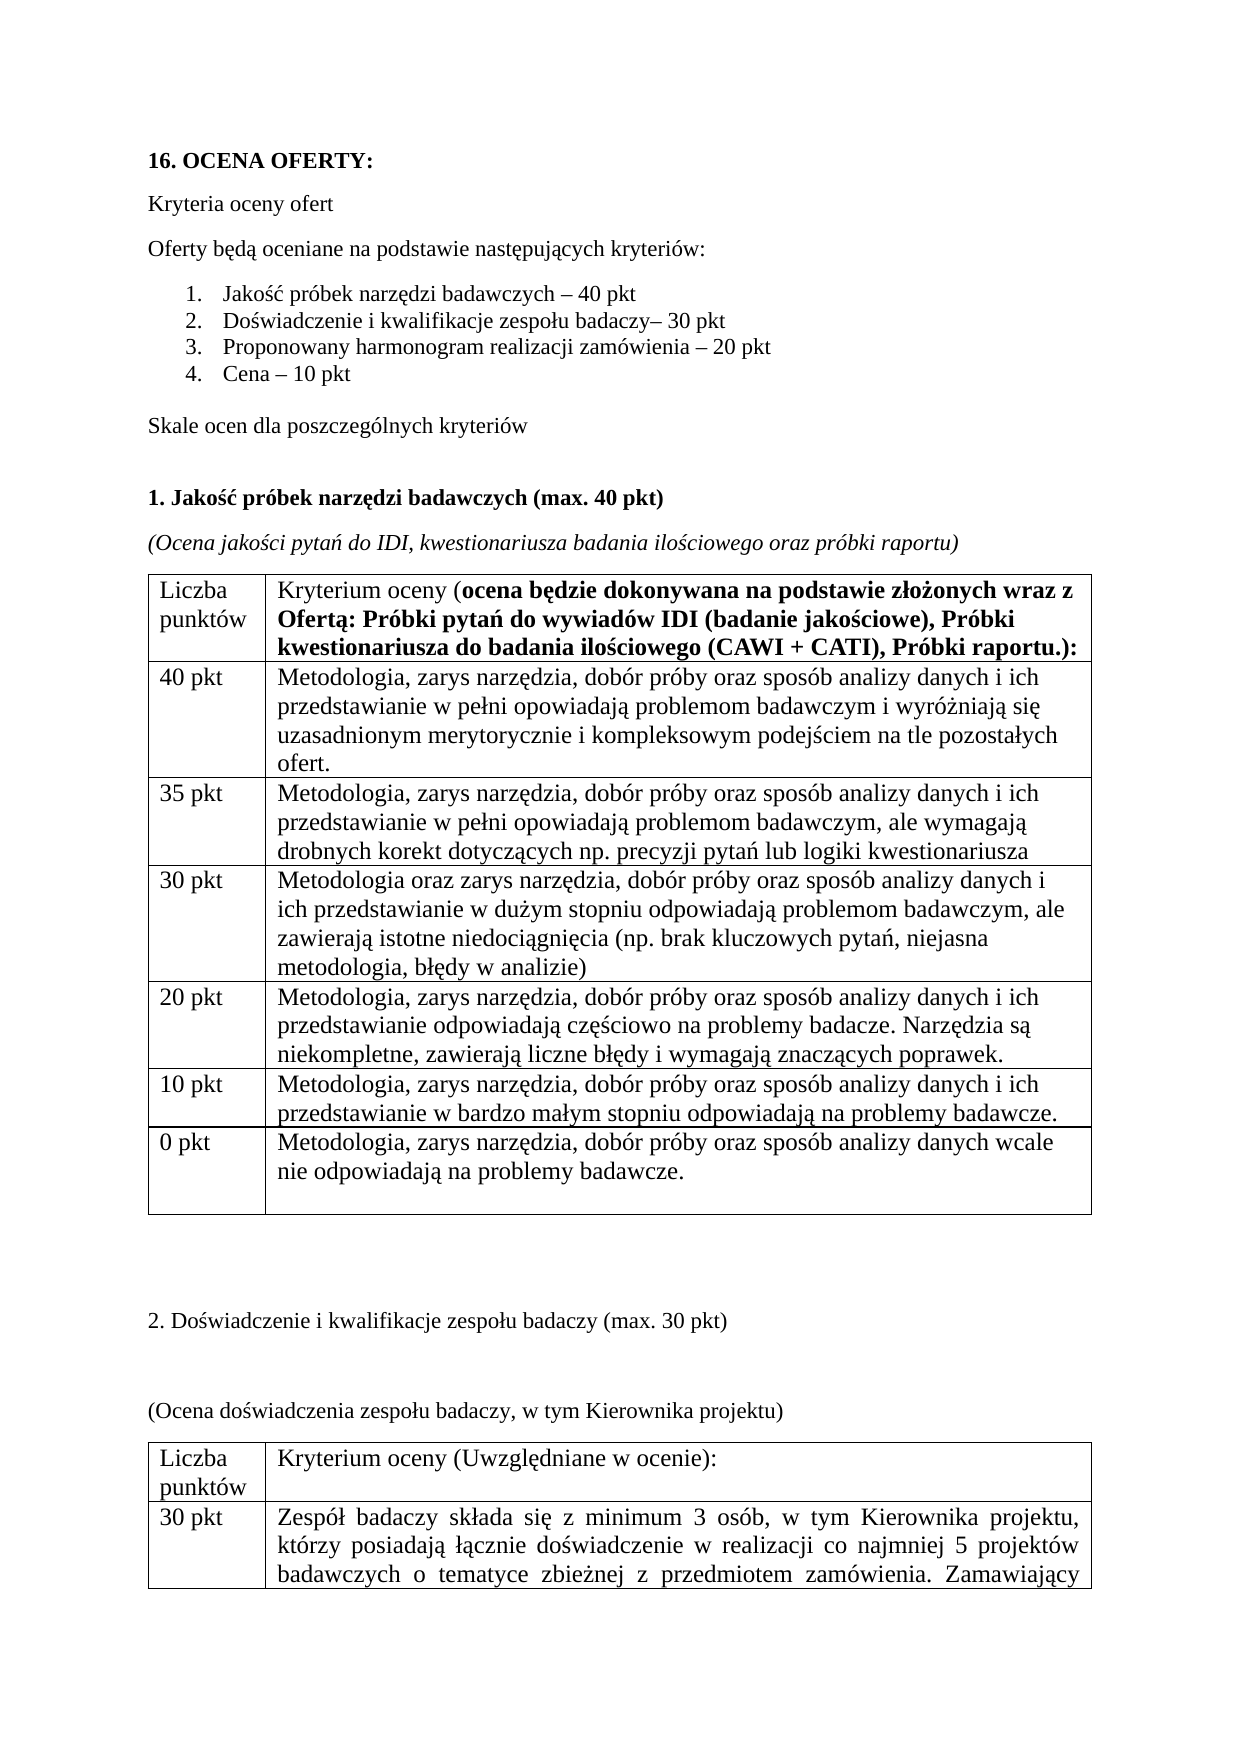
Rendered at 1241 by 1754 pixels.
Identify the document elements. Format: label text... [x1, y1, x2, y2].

list Proponowany harmonogram realizacji zamówienia – 20 pkt [185, 333, 1093, 359]
list Doświadczenie i kwalifikacje zespołu badaczy– 30 pkt [185, 307, 1093, 333]
list Jakość próbek narzędzi badawczych – 40 pkt [185, 281, 1093, 307]
text 16. OCENA OFERTY: [148, 148, 1093, 174]
table_cell 10 pkt [149, 1069, 265, 1126]
table_cell Metodologia, zarys narzędzia, dobór próby oraz sposób analizy danych wcale nie odpowiadają na problemy badawcze. [266, 1128, 1091, 1214]
table_cell Metodologia oraz zarys narzędzia, dobór próby oraz sposób analizy danych i ich przedstawianie w dużym stopniu odpowiadają problemom badawczym, ale zawierają istotne niedociągnięcia (np. brak kluczowych pytań, niejasna metodologia, błędy w analizie) [266, 866, 1091, 981]
table_header Kryterium oceny (Uwzględniane w ocenie): [266, 1443, 1091, 1501]
text Oferty będą oceniane na podstawie następujących kryteriów: [148, 235, 1093, 262]
table_cell 40 pkt [149, 662, 265, 777]
table_cell 30 pkt [149, 866, 265, 981]
table_cell 30 pkt [149, 1502, 265, 1588]
text Kryteria oceny ofert [148, 190, 1093, 217]
table_cell 0 pkt [149, 1128, 265, 1214]
text 2. Doświadczenie i kwalifikacje zespołu badaczy (max. 30 pkt) [148, 1307, 1093, 1333]
text 1. Jakość próbek narzędzi badawczych (max. 40 pkt) [148, 484, 1093, 510]
table_cell Metodologia, zarys narzędzia, dobór próby oraz sposób analizy danych i ich przedstawianie w pełni opowiadają problemom badawczym, ale wymagają drobnych korekt dotyczących np. precyzji pytań lub logiki kwestionariusza [266, 778, 1091, 864]
table_header Liczba punktów [149, 575, 265, 661]
table_cell Metodologia, zarys narzędzia, dobór próby oraz sposób analizy danych i ich przedstawianie odpowiadają częściowo na problemy badacze. Narzędzia są niekompletne, zawierają liczne błędy i wymagają znaczących poprawek. [266, 982, 1091, 1068]
table_cell 20 pkt [149, 982, 265, 1068]
text (Ocena doświadczenia zespołu badaczy, w tym Kierownika projektu) [148, 1397, 1093, 1423]
table_cell 35 pkt [149, 778, 265, 864]
text (Ocena jakości pytań do IDI, kwestionariusza badania ilościowego oraz próbki raportu) [148, 529, 1093, 555]
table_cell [266, 1502, 1091, 1588]
text Skale ocen dla poszczególnych kryteriów [148, 412, 1093, 439]
table_cell Metodologia, zarys narzędzia, dobór próby oraz sposób analizy danych i ich przedstawianie w bardzo małym stopniu odpowiadają na problemy badawcze. [266, 1069, 1091, 1126]
table_cell Metodologia, zarys narzędzia, dobór próby oraz sposób analizy danych i ich przedstawianie w pełni opowiadają problemom badawczym i wyróżniają się uzasadnionym merytorycznie i kompleksowym podejściem na tle pozostałych ofert. [266, 662, 1091, 777]
table_header Liczba punktów [149, 1443, 265, 1501]
table_header Kryterium oceny (ocena będzie dokonywana na podstawie złożonych wraz z Ofertą: Próbki pytań do wywiadów IDI (badanie jakościowe), Próbki kwestionariusza do badania ilościowego (CAWI + CATI), Próbki raportu.): [266, 575, 1091, 661]
list Cena – 10 pkt [185, 359, 1093, 386]
